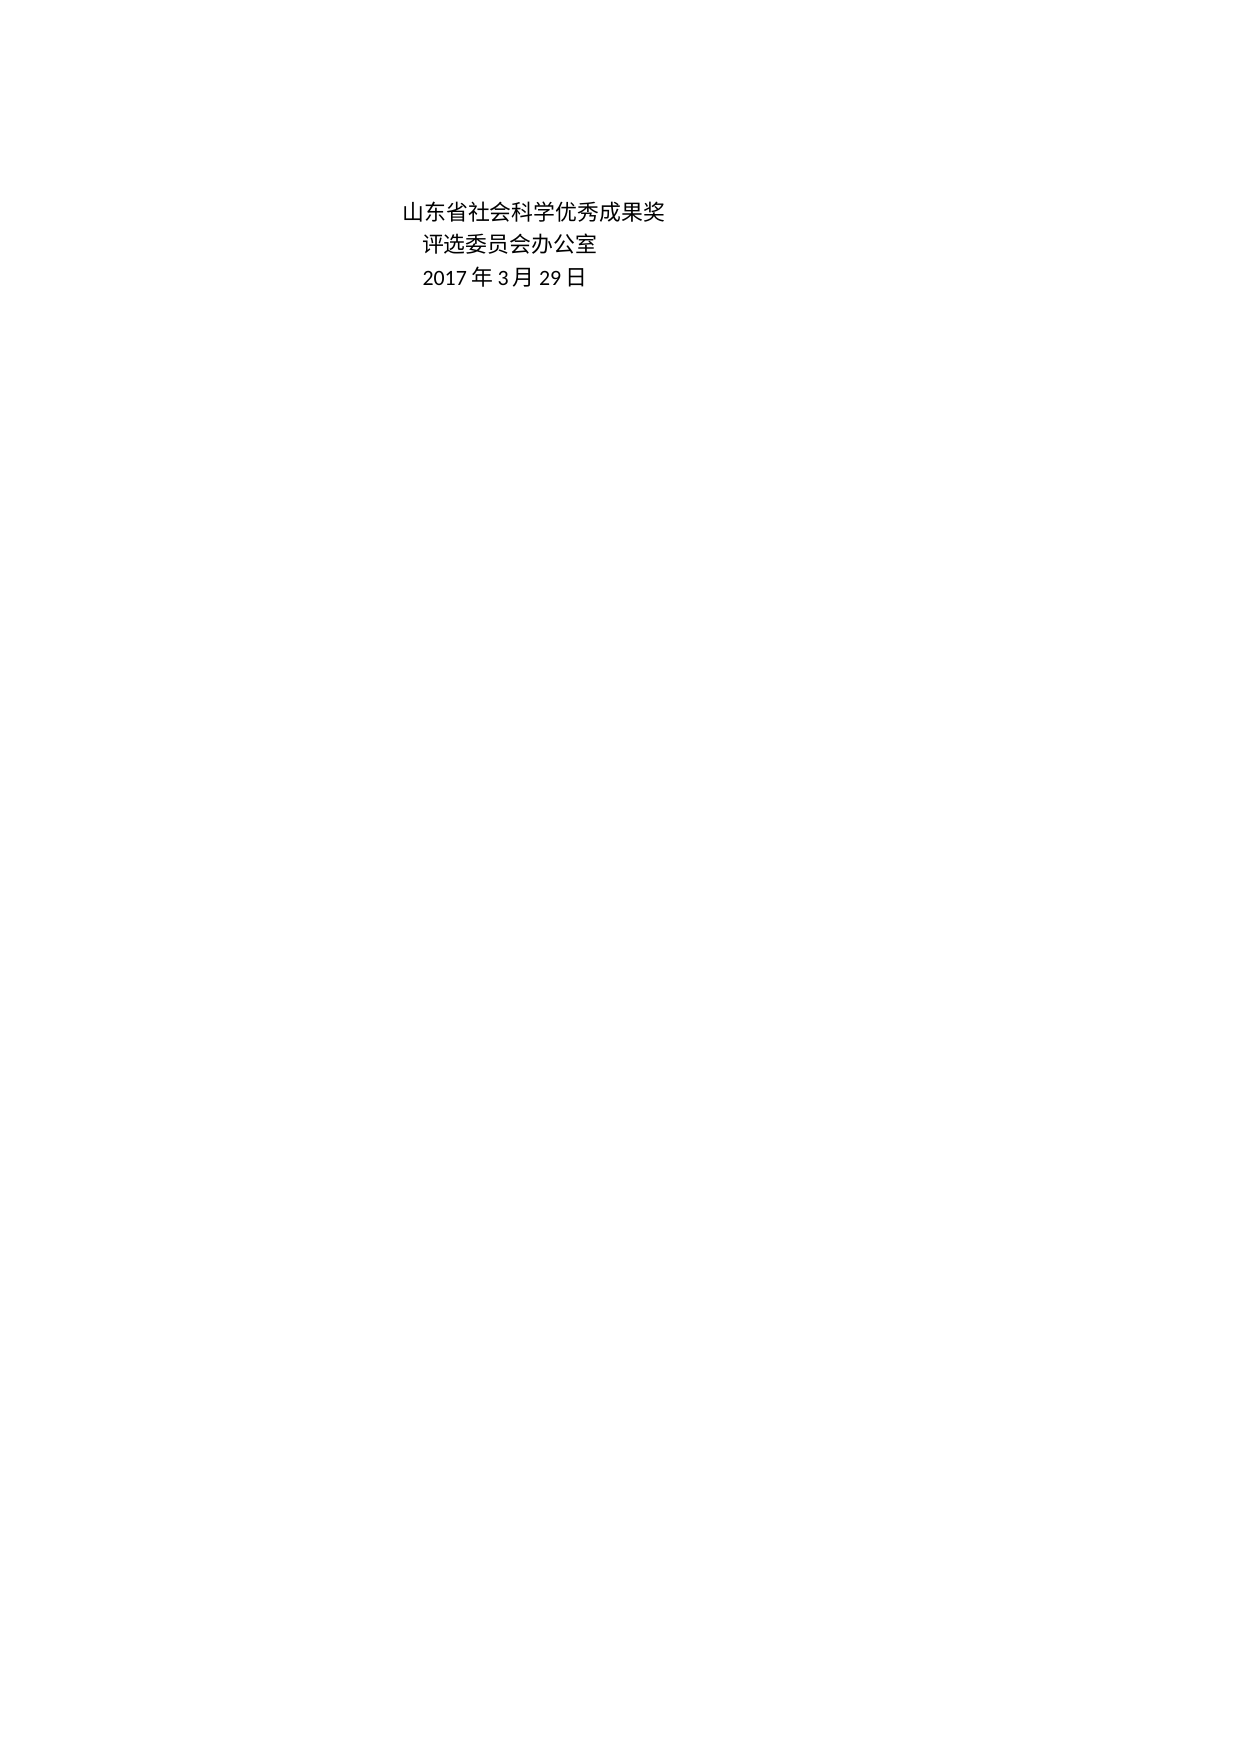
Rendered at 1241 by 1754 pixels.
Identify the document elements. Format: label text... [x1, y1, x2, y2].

text 评选委员会办公室 [187, 227, 1053, 259]
text 2017年3月29日 [187, 259, 1053, 292]
text 山东省社会科学优秀成果奖 [187, 194, 1053, 227]
